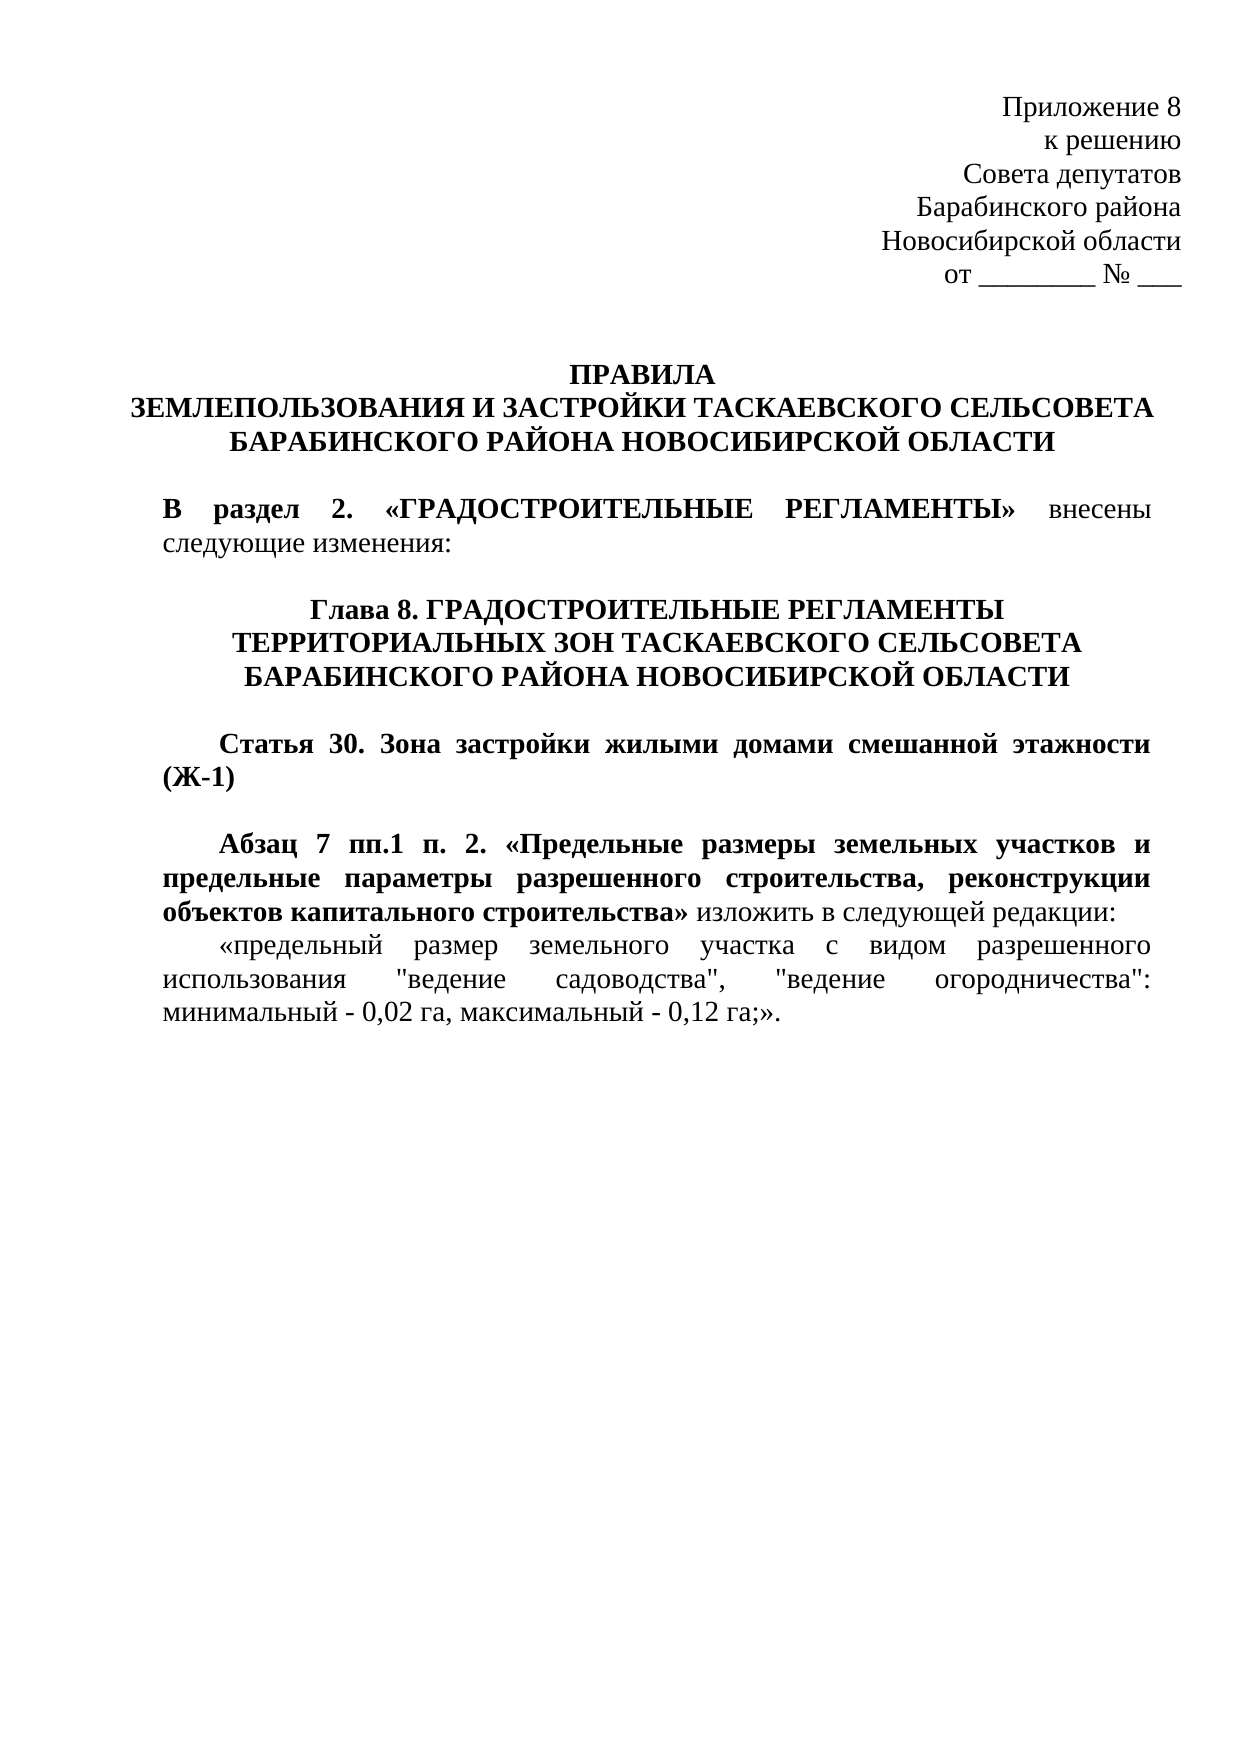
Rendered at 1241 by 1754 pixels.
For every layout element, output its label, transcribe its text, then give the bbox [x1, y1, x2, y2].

title ЗЕМЛЕПОЛЬЗОВАНИЯ И ЗАСТРОЙКИ ТАСКАЕВСКОГО СЕЛЬСОВЕТА БАРАБИНСКОГО РАЙОНА НОВОСИБИРСКОЙ ОБЛАСТИ [103, 391, 1181, 458]
text Совета депутатов [103, 156, 1181, 189]
text Барабинского района [103, 189, 1181, 223]
text Абзац 7 пп.1 п. 2. «Предельные размеры земельных участков и предельные параметры разрешенного строительства, реконструкции объектов капитального строительства» изложить в следующей редакции: [162, 827, 1152, 927]
text к решению [103, 122, 1181, 156]
text ТЕРРИТОРИАЛЬНЫХ ЗОН ТАСКАЕВСКОГО СЕЛЬСОВЕТА БАРАБИНСКОГО РАЙОНА НОВОСИБИРСКОЙ ОБЛАСТИ [162, 625, 1152, 692]
text Приложение 8 [103, 89, 1181, 122]
text Новосибирской области [103, 223, 1181, 256]
text Глава 8. ГРАДОСТРОИТЕЛЬНЫЕ РЕГЛАМЕНТЫ [162, 592, 1152, 625]
title ПРАВИЛА [103, 357, 1181, 391]
text от ________ № ___ [103, 256, 1181, 290]
text «предельный размер земельного участка с видом разрешенного использования "ведение садоводства", "ведение огородничества": минимальный - 0,02 га, максимальный - 0,12 га;». [162, 927, 1152, 1028]
text Статья 30. Зона застройки жилыми домами смешанной этажности (Ж-1) [162, 726, 1152, 793]
text В раздел 2. «ГРАДОСТРОИТЕЛЬНЫЕ РЕГЛАМЕНТЫ» внесены следующие изменения: [162, 491, 1152, 558]
